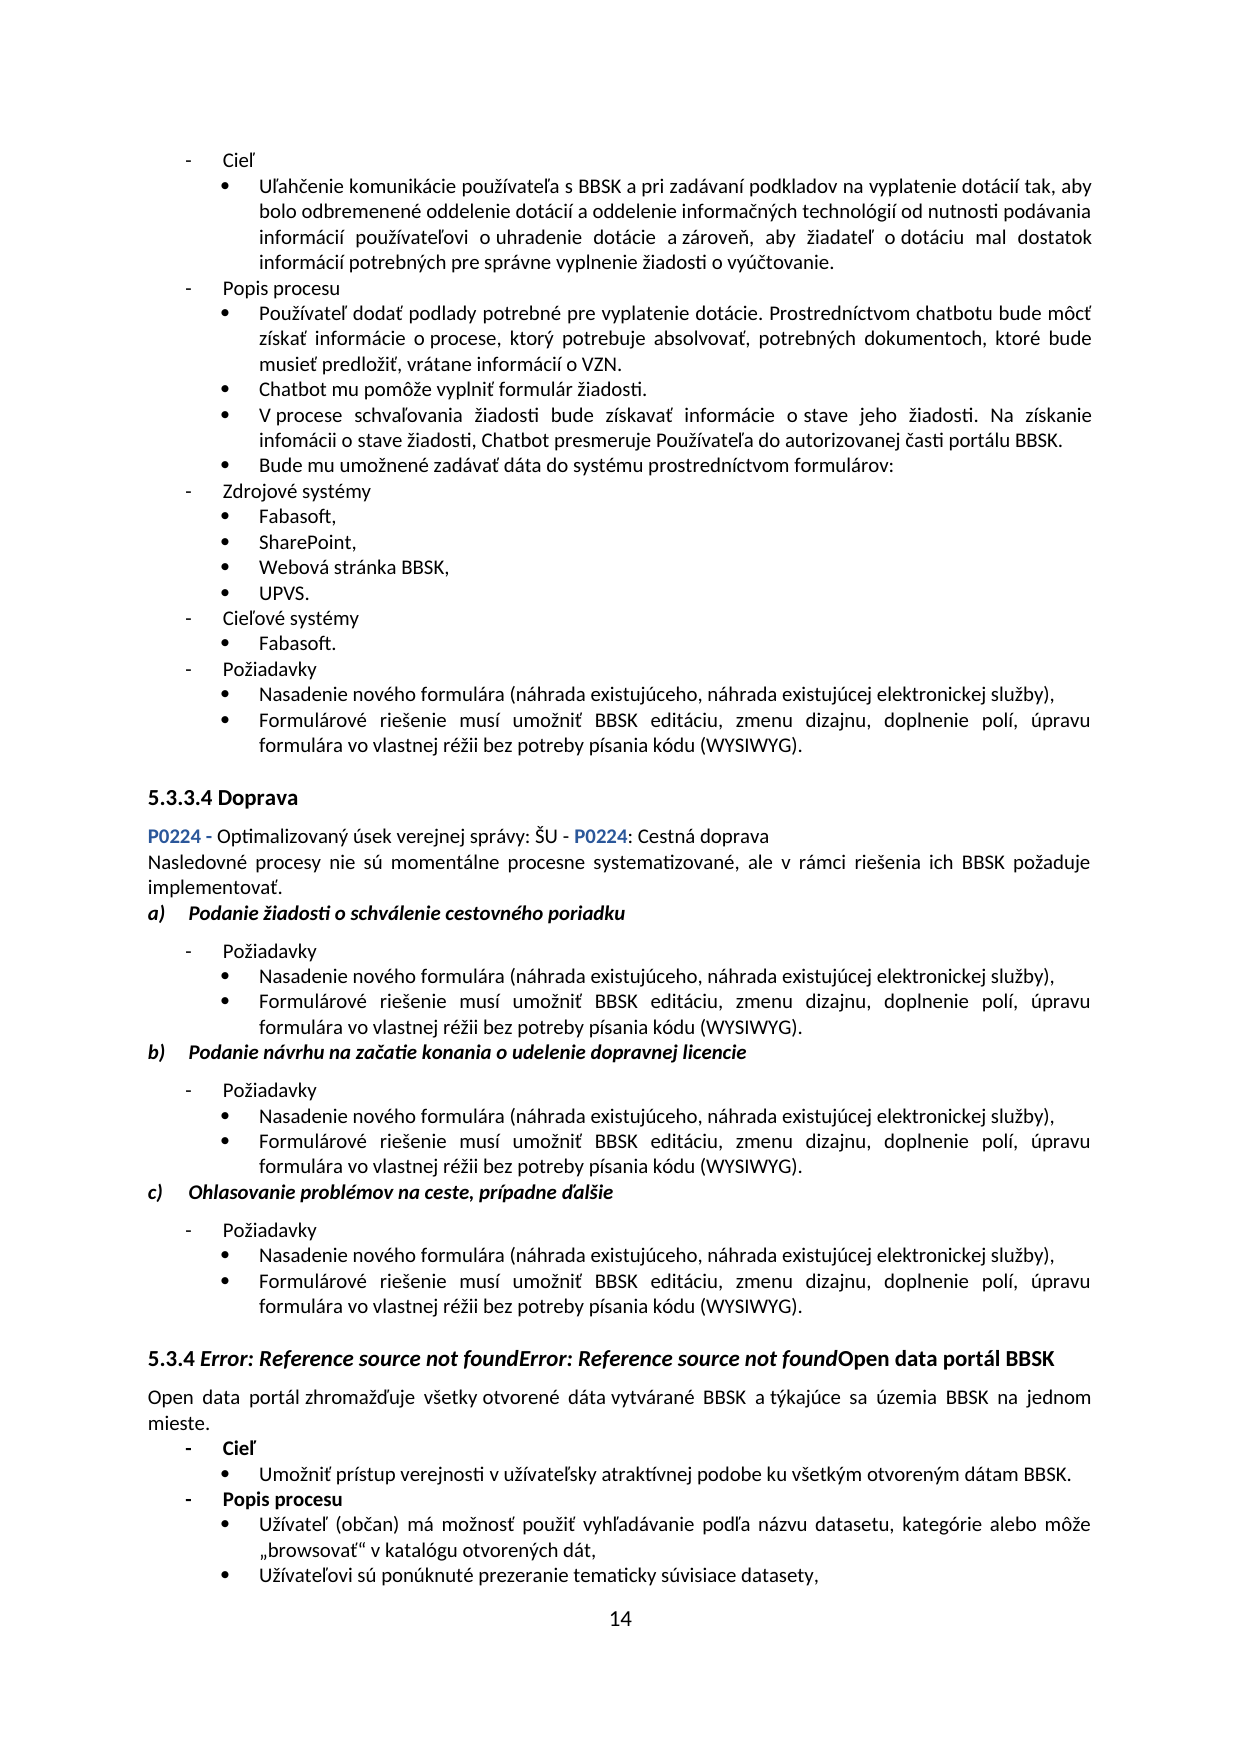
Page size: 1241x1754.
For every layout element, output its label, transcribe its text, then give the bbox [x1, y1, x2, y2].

list Fabasoft. [221, 631, 1092, 656]
text 5.3.3.4 Doprava [148, 783, 1092, 811]
list Umožniť prístup verejnosti v užívateľsky atraktívnej podobe ku všetkým otvoreným dátam BBSK. [221, 1461, 1092, 1486]
list Požiadavky [185, 1077, 1092, 1103]
list Popis procesu [185, 275, 1092, 300]
list Požiadavky [185, 656, 1092, 681]
list Požiadavky [185, 1217, 1092, 1242]
list UPVS. [221, 580, 1092, 605]
list Podanie žiadosti o schválenie cestovného poriadku [148, 900, 1092, 925]
text Open data portál zhromažďuje všetky otvorené dáta vytvárané BBSK a týkajúce sa územia BBSK na jednom mieste. [148, 1384, 1092, 1435]
list Formulárové riešenie musí umožniť BBSK editáciu, zmenu dizajnu, doplnenie polí, úpravu formulára vo vlastnej réžii bez potreby písania kódu (WYSIWYG). [221, 707, 1092, 758]
list Užívateľ (občan) má možnosť použiť vyhľadávanie podľa názvu datasetu, kategórie alebo môže „browsovať“ v katalógu otvorených dát, [221, 1512, 1092, 1562]
text Nasledovné procesy nie sú momentálne procesne systematizované, ale v rámci riešenia ich BBSK požaduje implementovať. [148, 849, 1092, 900]
list Cieľové systémy [185, 605, 1092, 631]
list Cieľ [185, 148, 1092, 173]
list Formulárové riešenie musí umožniť BBSK editáciu, zmenu dizajnu, doplnenie polí, úpravu formulára vo vlastnej réžii bez potreby písania kódu (WYSIWYG). [221, 1268, 1092, 1319]
list Požiadavky [185, 938, 1092, 963]
list Zdrojové systémy [185, 478, 1092, 503]
list Nasadenie nového formulára (náhrada existujúceho, náhrada existujúcej elektronickej služby), [221, 1242, 1092, 1268]
list Nasadenie nového formulára (náhrada existujúceho, náhrada existujúcej elektronickej služby), [221, 963, 1092, 989]
list Formulárové riešenie musí umožniť BBSK editáciu, zmenu dizajnu, doplnenie polí, úpravu formulára vo vlastnej réžii bez potreby písania kódu (WYSIWYG). [221, 1128, 1092, 1179]
list Fabasoft, [221, 503, 1092, 529]
list SharePoint, [221, 529, 1092, 554]
list Chatbot mu pomôže vyplniť formulár žiadosti. [221, 376, 1092, 402]
list Webová stránka BBSK, [221, 554, 1092, 580]
list Bude mu umožnené zadávať dáta do systému prostredníctvom formulárov: [221, 453, 1092, 478]
list Používateľ dodať podlady potrebné pre vyplatenie dotácie. Prostredníctvom chatbotu bude môcť získať informácie o procese, ktorý potrebuje absolvovať, potrebných dokumentoch, ktoré bude musieť predložiť, vrátane informácií o VZN. [221, 300, 1092, 376]
list Formulárové riešenie musí umožniť BBSK editáciu, zmenu dizajnu, doplnenie polí, úpravu formulára vo vlastnej réžii bez potreby písania kódu (WYSIWYG). [221, 989, 1092, 1039]
list Ohlasovanie problémov na ceste, prípadne ďalšie [148, 1179, 1092, 1204]
list Nasadenie nového formulára (náhrada existujúceho, náhrada existujúcej elektronickej služby), [221, 1103, 1092, 1128]
list Podanie návrhu na začatie konania o udelenie dopravnej licencie [148, 1039, 1092, 1065]
list Uľahčenie komunikácie používateľa s BBSK a pri zadávaní podkladov na vyplatenie dotácií tak, aby bolo odbremenené oddelenie dotácií a oddelenie informačných technológií od nutnosti podávania informácií používateľovi o uhradenie dotácie a zároveň, aby žiadateľ o dotáciu mal dostatok informácií potrebných pre správne vyplnenie žiadosti o vyúčtovanie. [221, 173, 1092, 275]
list Popis procesu [185, 1486, 1092, 1512]
list Nasadenie nového formulára (náhrada existujúceho, náhrada existujúcej elektronickej služby), [221, 681, 1092, 707]
text P0224 - Optimalizovaný úsek verejnej správy: ŠU - P0224: Cestná doprava [148, 824, 1092, 849]
list Užívateľovi sú ponúknuté prezeranie tematicky súvisiace datasety, [221, 1562, 1092, 1588]
list Cieľ [185, 1435, 1092, 1461]
